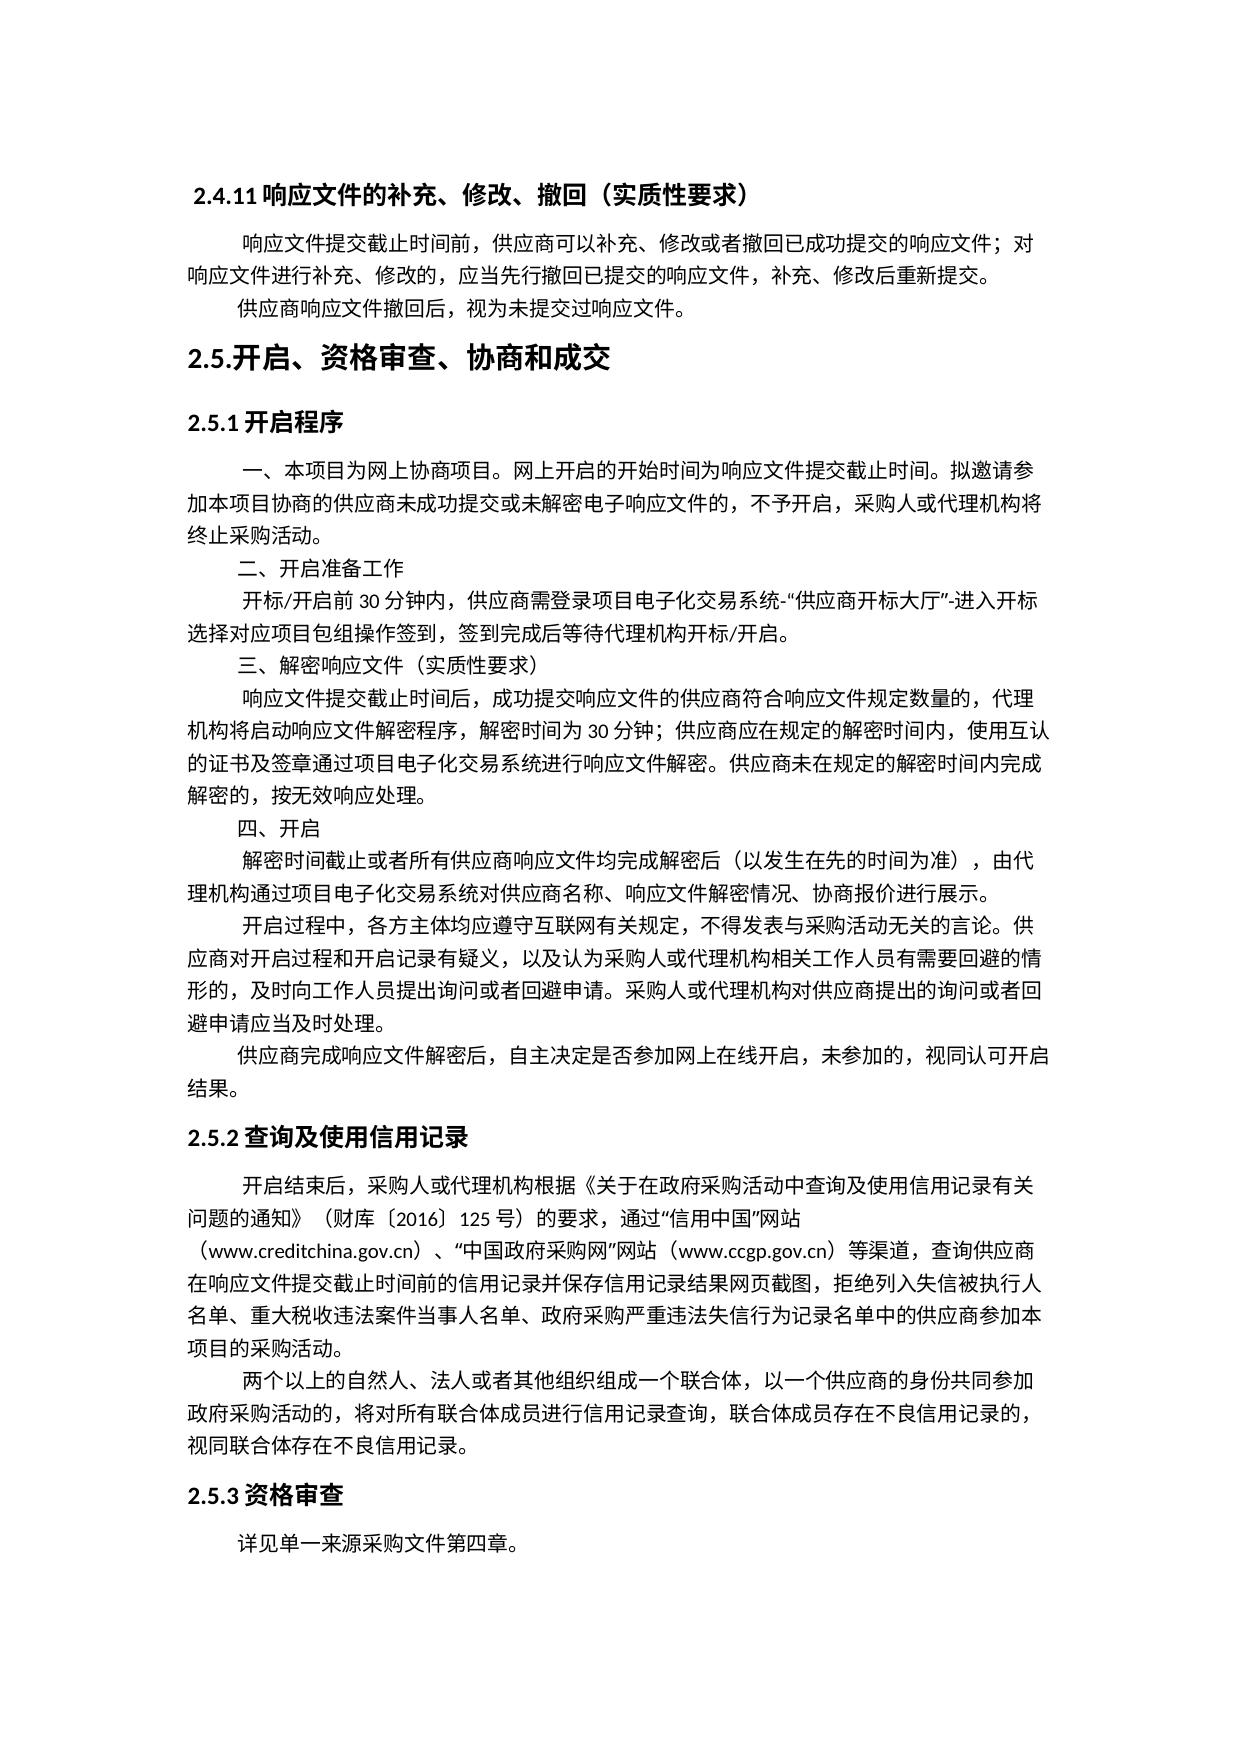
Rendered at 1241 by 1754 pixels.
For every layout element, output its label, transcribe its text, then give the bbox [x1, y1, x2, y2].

text 四、开启 [187, 812, 1053, 844]
text 2.4.11响应文件的补充、修改、撤回（实质性要求） [187, 162, 1053, 227]
text 开标/开启前30分钟内，供应商需登录项目电子化交易系统-“供应商开标大厅”-进入开标选择对应项目包组操作签到，签到完成后等待代理机构开标/开启。 [187, 584, 1053, 649]
text 开启过程中，各方主体均应遵守互联网有关规定，不得发表与采购活动无关的言论。供应商对开启过程和开启记录有疑义，以及认为采购人或代理机构相关工作人员有需要回避的情形的，及时向工作人员提出询问或者回避申请。采购人或代理机构对供应商提出的询问或者回避申请应当及时处理。 [187, 909, 1053, 1039]
text 响应文件提交截止时间前，供应商可以补充、修改或者撤回已成功提交的响应文件；对响应文件进行补充、修改的，应当先行撤回已提交的响应文件，补充、修改后重新提交。 [187, 227, 1053, 292]
text 2.5.2查询及使用信用记录 [187, 1104, 1053, 1169]
text 一、本项目为网上协商项目。网上开启的开始时间为响应文件提交截止时间。拟邀请参加本项目协商的供应商未成功提交或未解密电子响应文件的，不予开启，采购人或代理机构将终止采购活动。 [187, 454, 1053, 552]
text 两个以上的自然人、法人或者其他组织组成一个联合体，以一个供应商的身份共同参加政府采购活动的，将对所有联合体成员进行信用记录查询，联合体成员存在不良信用记录的，视同联合体存在不良信用记录。 [187, 1364, 1053, 1462]
text 供应商响应文件撤回后，视为未提交过响应文件。 [187, 292, 1053, 324]
text 开启结束后，采购人或代理机构根据《关于在政府采购活动中查询及使用信用记录有关问题的通知》（财库〔2016〕125号）的要求，通过“信用中国”网站（www.creditchina.gov.cn）、“中国政府采购网”网站（www.ccgp.gov.cn）等渠道，查询供应商在响应文件提交截止时间前的信用记录并保存信用记录结果网页截图，拒绝列入失信被执行人名单、重大税收违法案件当事人名单、政府采购严重违法失信行为记录名单中的供应商参加本项目的采购活动。 [187, 1169, 1053, 1364]
text 详见单一来源采购文件第四章。 [187, 1527, 1053, 1559]
text 响应文件提交截止时间后，成功提交响应文件的供应商符合响应文件规定数量的，代理机构将启动响应文件解密程序，解密时间为30分钟；供应商应在规定的解密时间内，使用互认的证书及签章通过项目电子化交易系统进行响应文件解密。供应商未在规定的解密时间内完成解密的，按无效响应处理。 [187, 682, 1053, 812]
text 三、解密响应文件（实质性要求） [187, 649, 1053, 682]
text 2.5.3资格审查 [187, 1462, 1053, 1527]
text 2.5.1开启程序 [187, 389, 1053, 454]
text 2.5.开启、资格审查、协商和成交 [187, 324, 1053, 389]
text 解密时间截止或者所有供应商响应文件均完成解密后（以发生在先的时间为准），由代理机构通过项目电子化交易系统对供应商名称、响应文件解密情况、协商报价进行展示。 [187, 844, 1053, 909]
text 供应商完成响应文件解密后，自主决定是否参加网上在线开启，未参加的，视同认可开启结果。 [187, 1039, 1053, 1104]
text 二、开启准备工作 [187, 552, 1053, 584]
